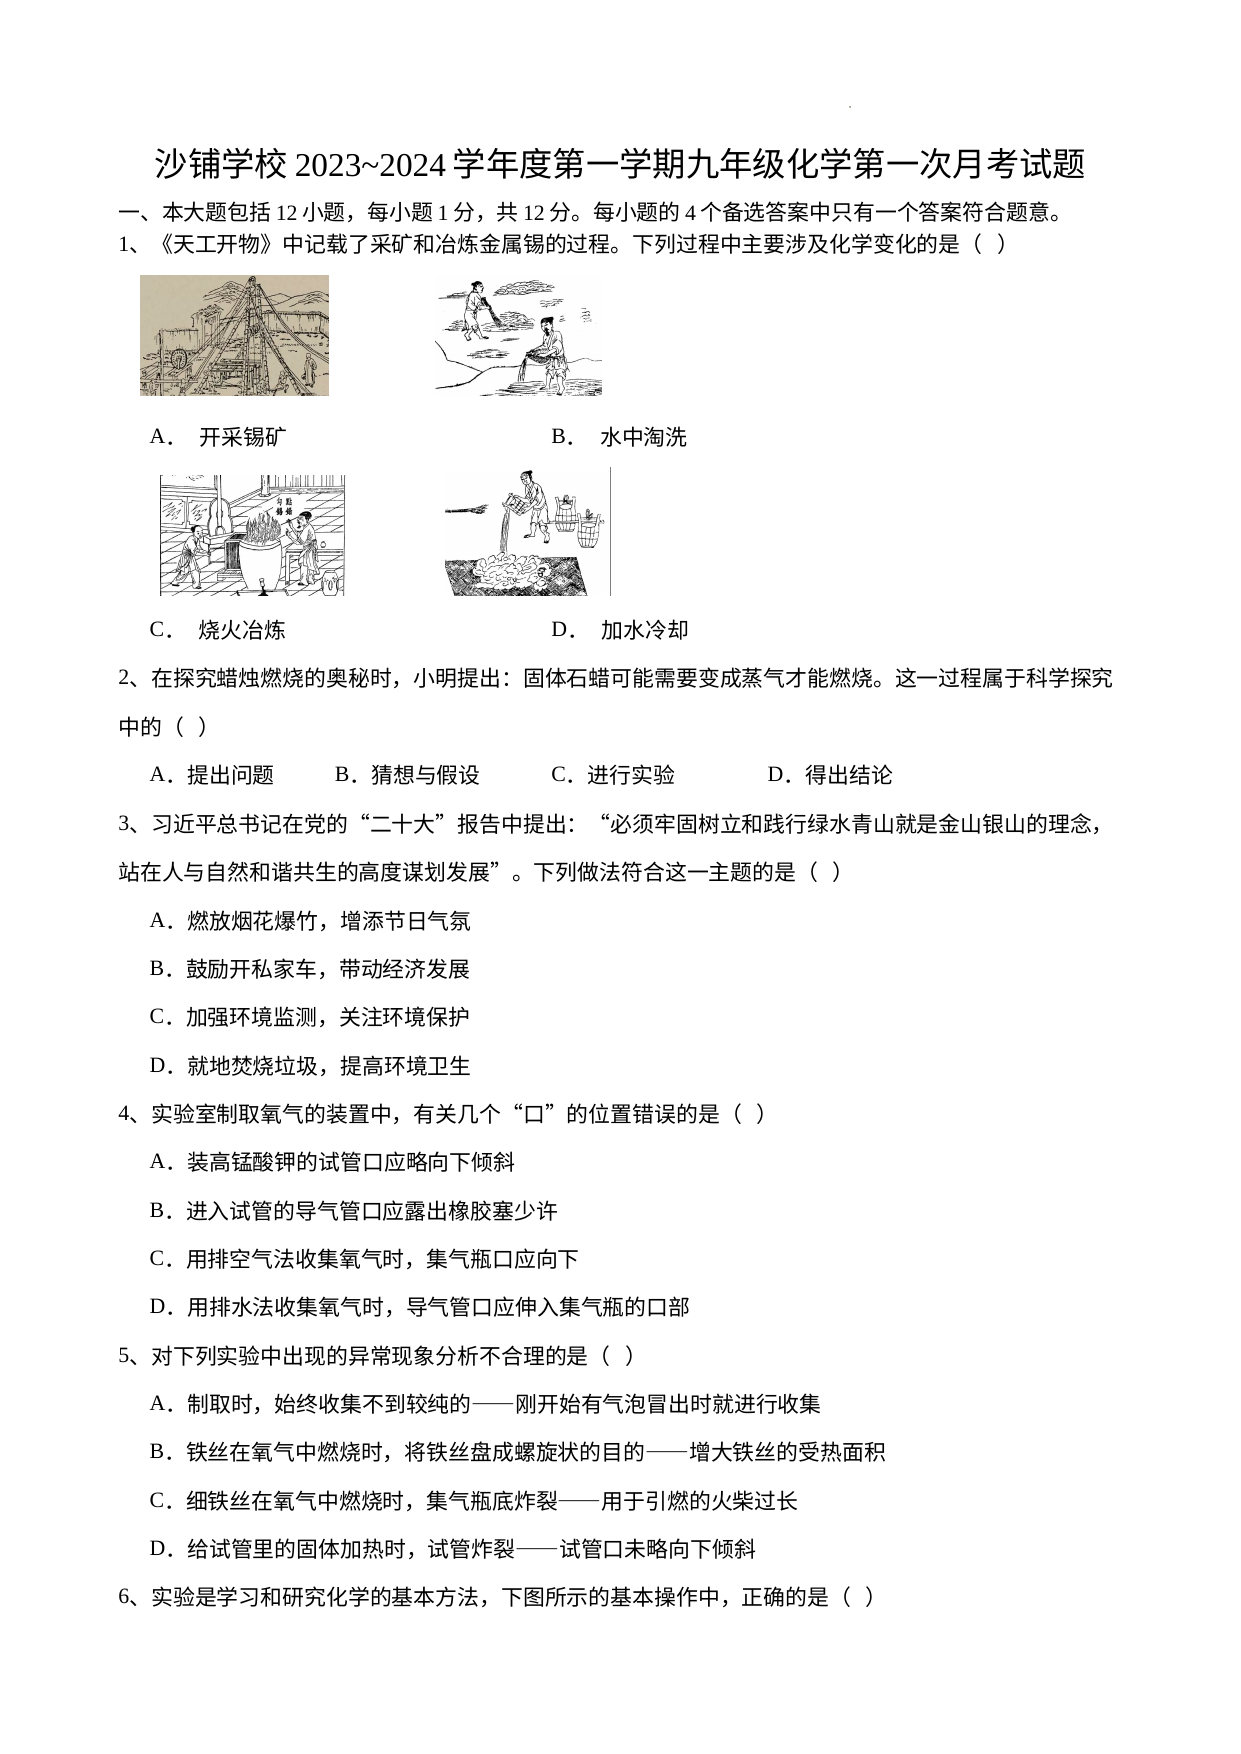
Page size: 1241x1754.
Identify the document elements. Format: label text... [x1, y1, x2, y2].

text B．进入试管的导气管口应露出橡胶塞少许 [149, 1193, 1122, 1226]
text D．就地焚烧垃圾，提高环境卫生 [149, 1048, 1122, 1081]
text A． 开采锡矿 B． 水中淘洗 [149, 420, 1122, 452]
picture [435, 275, 602, 396]
text A．燃放烟花爆竹，增添节日气氛 [149, 903, 1122, 936]
text C．用排空气法收集氧气时，集气瓶口应向下 [149, 1242, 1122, 1274]
text A．制取时，始终收集不到较纯的——刚开始有气泡冒出时就进行收集 [149, 1387, 1122, 1419]
text 6、实验是学习和研究化学的基本方法，下图所示的基本操作中，正确的是（ ） [118, 1580, 1122, 1612]
text 4、实验室制取氧气的装置中，有关几个“口”的位置错误的是（ ） [118, 1097, 1122, 1129]
text 3、习近平总书记在党的“二十大”报告中提出：“必须牢固树立和践行绿水青山就是金山银山的理念，站在人与自然和谐共生的高度谋划发展”。下列做法符合这一主题的是（ ） [118, 806, 1122, 887]
text 2、在探究蜡烛燃烧的奥秘时，小明提出：固体石蜡可能需要变成蒸气才能燃烧。这一过程属于科学探究中的（ ） [118, 661, 1122, 742]
text 5、对下列实验中出现的异常现象分析不合理的是（ ） [118, 1338, 1122, 1371]
text 沙铺学校2023~2024学年度第一学期九年级化学第一次月考试题 [118, 129, 1122, 194]
text D．给试管里的固体加热时，试管炸裂——试管口未略向下倾斜 [149, 1532, 1122, 1564]
picture [160, 475, 346, 596]
text C．加强环境监测，关注环境保护 [149, 1000, 1122, 1032]
text C． 烧火冶炼 D． 加水冷却 [149, 612, 1122, 645]
text 1、《天工开物》中记载了采矿和冶炼金属锡的过程。下列过程中主要涉及化学变化的是（ ） [118, 227, 1122, 259]
picture [445, 467, 611, 596]
text A．提出问题 B．猜想与假设 C．进行实验 D．得出结论 [149, 758, 1122, 790]
text A．装高锰酸钾的试管口应略向下倾斜 [149, 1145, 1122, 1177]
text B．鼓励开私家车，带动经济发展 [149, 952, 1122, 984]
text 一、本大题包括12小题，每小题1分，共12分。每小题的4个备选答案中只有一个答案符合题意。 [118, 194, 1122, 227]
text C．细铁丝在氧气中燃烧时，集气瓶底炸裂——用于引燃的火柴过长 [149, 1483, 1122, 1516]
picture [140, 275, 329, 396]
text B．铁丝在氧气中燃烧时，将铁丝盘成螺旋状的目的——增大铁丝的受热面积 [149, 1435, 1122, 1467]
text D．用排水法收集氧气时，导气管口应伸入集气瓶的口部 [149, 1290, 1122, 1322]
